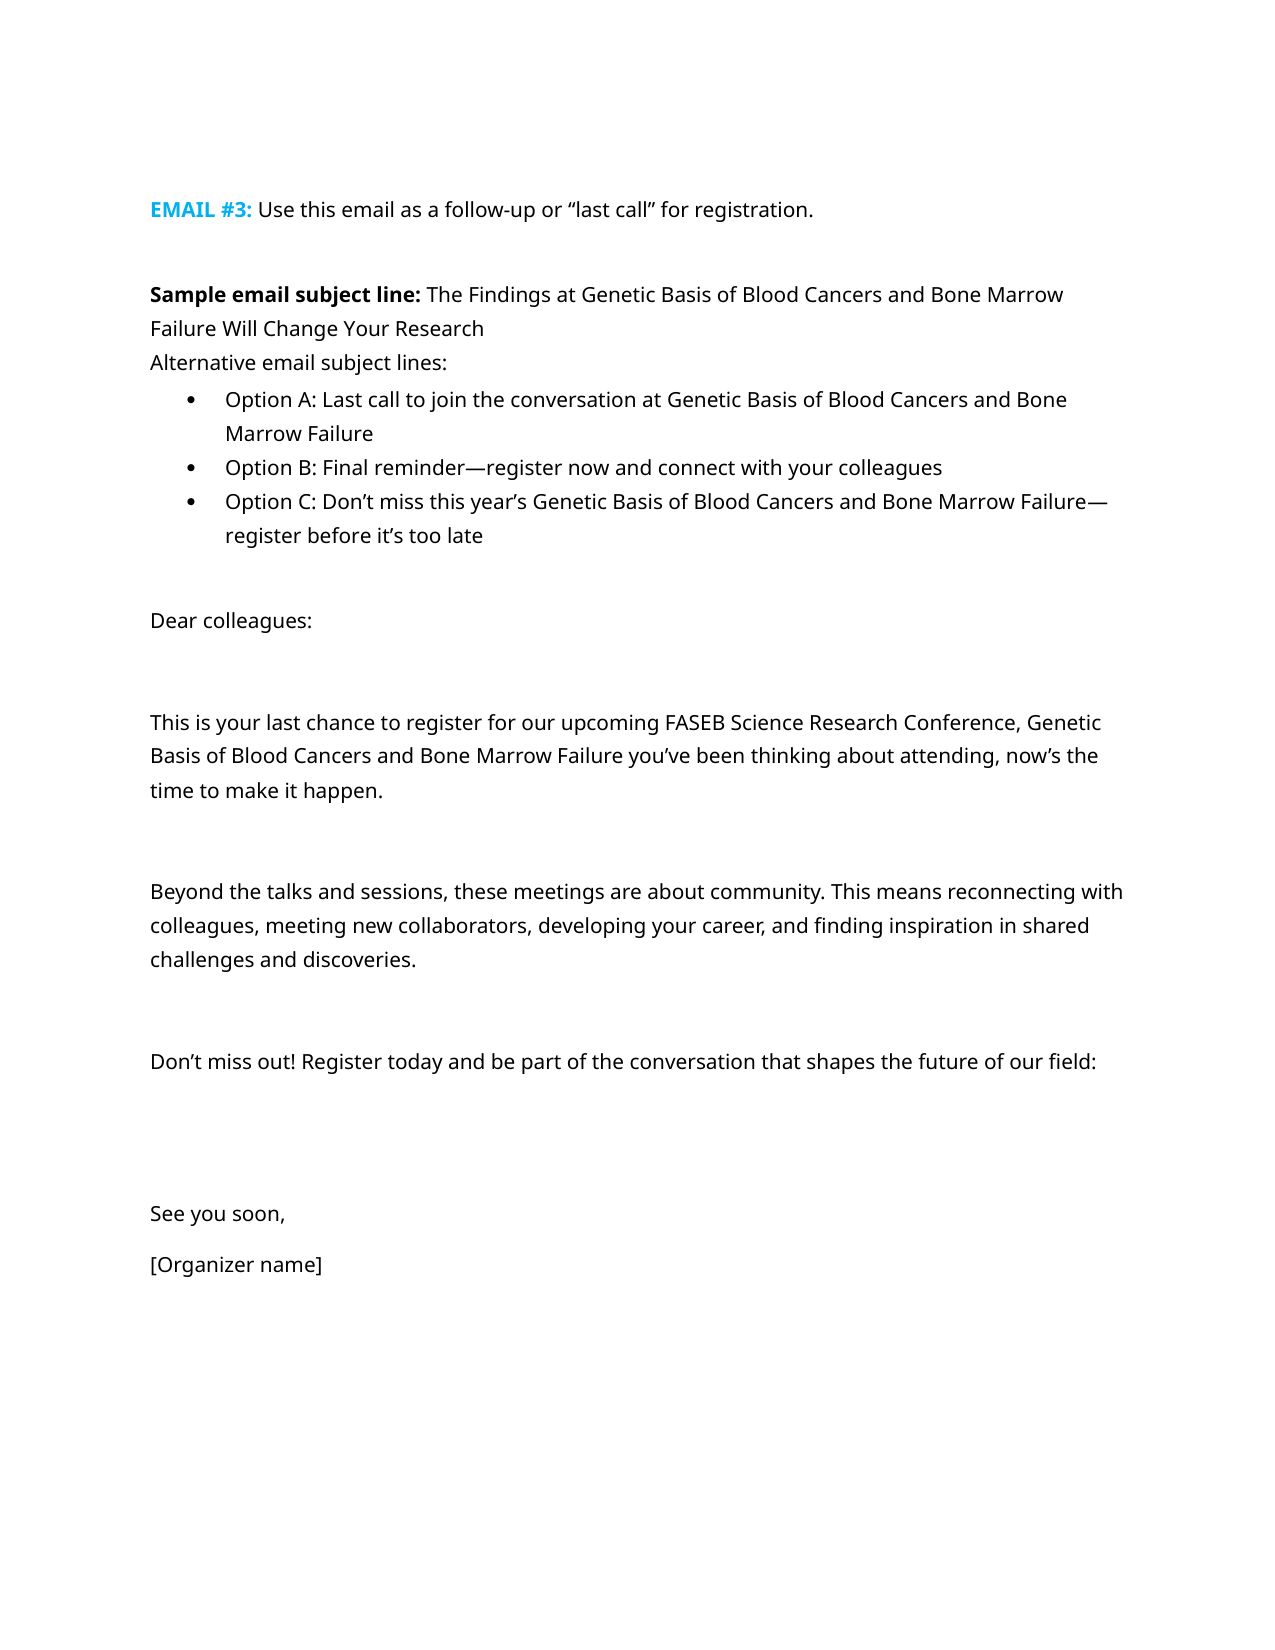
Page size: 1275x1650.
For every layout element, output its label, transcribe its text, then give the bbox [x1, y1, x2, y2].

text [Organizer name] [150, 1250, 1125, 1278]
text Don’t miss out! Register today and be part of the conversation that shapes the future of our field: [150, 1047, 1125, 1075]
text Beyond the talks and sessions, these meetings are about community. This means reconnecting with colleagues, meeting new collaborators, developing your career, and finding inspiration in shared challenges and discoveries. [150, 877, 1125, 974]
text Dear colleagues: [150, 606, 1125, 634]
list Option C: Don’t miss this year’s Genetic Basis of Blood Cancers and Bone Marrow Failure—register before it’s too late [187, 487, 1125, 550]
list Option A: Last call to join the conversation at Genetic Basis of Blood Cancers and Bone Marrow Failure [187, 385, 1125, 448]
list Option B: Final reminder—register now and connect with your colleagues [187, 453, 1125, 482]
text See you soon, [150, 1199, 1125, 1227]
text This is your last chance to register for our upcoming FASEB Science Research Conference, Genetic Basis of Blood Cancers and Bone Marrow Failure you’ve been thinking about attending, now’s the time to make it happen. [150, 708, 1125, 804]
text Alternative email subject lines: [150, 348, 1125, 377]
text Sample email subject line: The Findings at Genetic Basis of Blood Cancers and Bone Marrow Failure Will Change Your Research [150, 280, 1125, 343]
text EMAIL #3: Use this email as a follow-up or “last call” for registration. [150, 195, 1125, 224]
